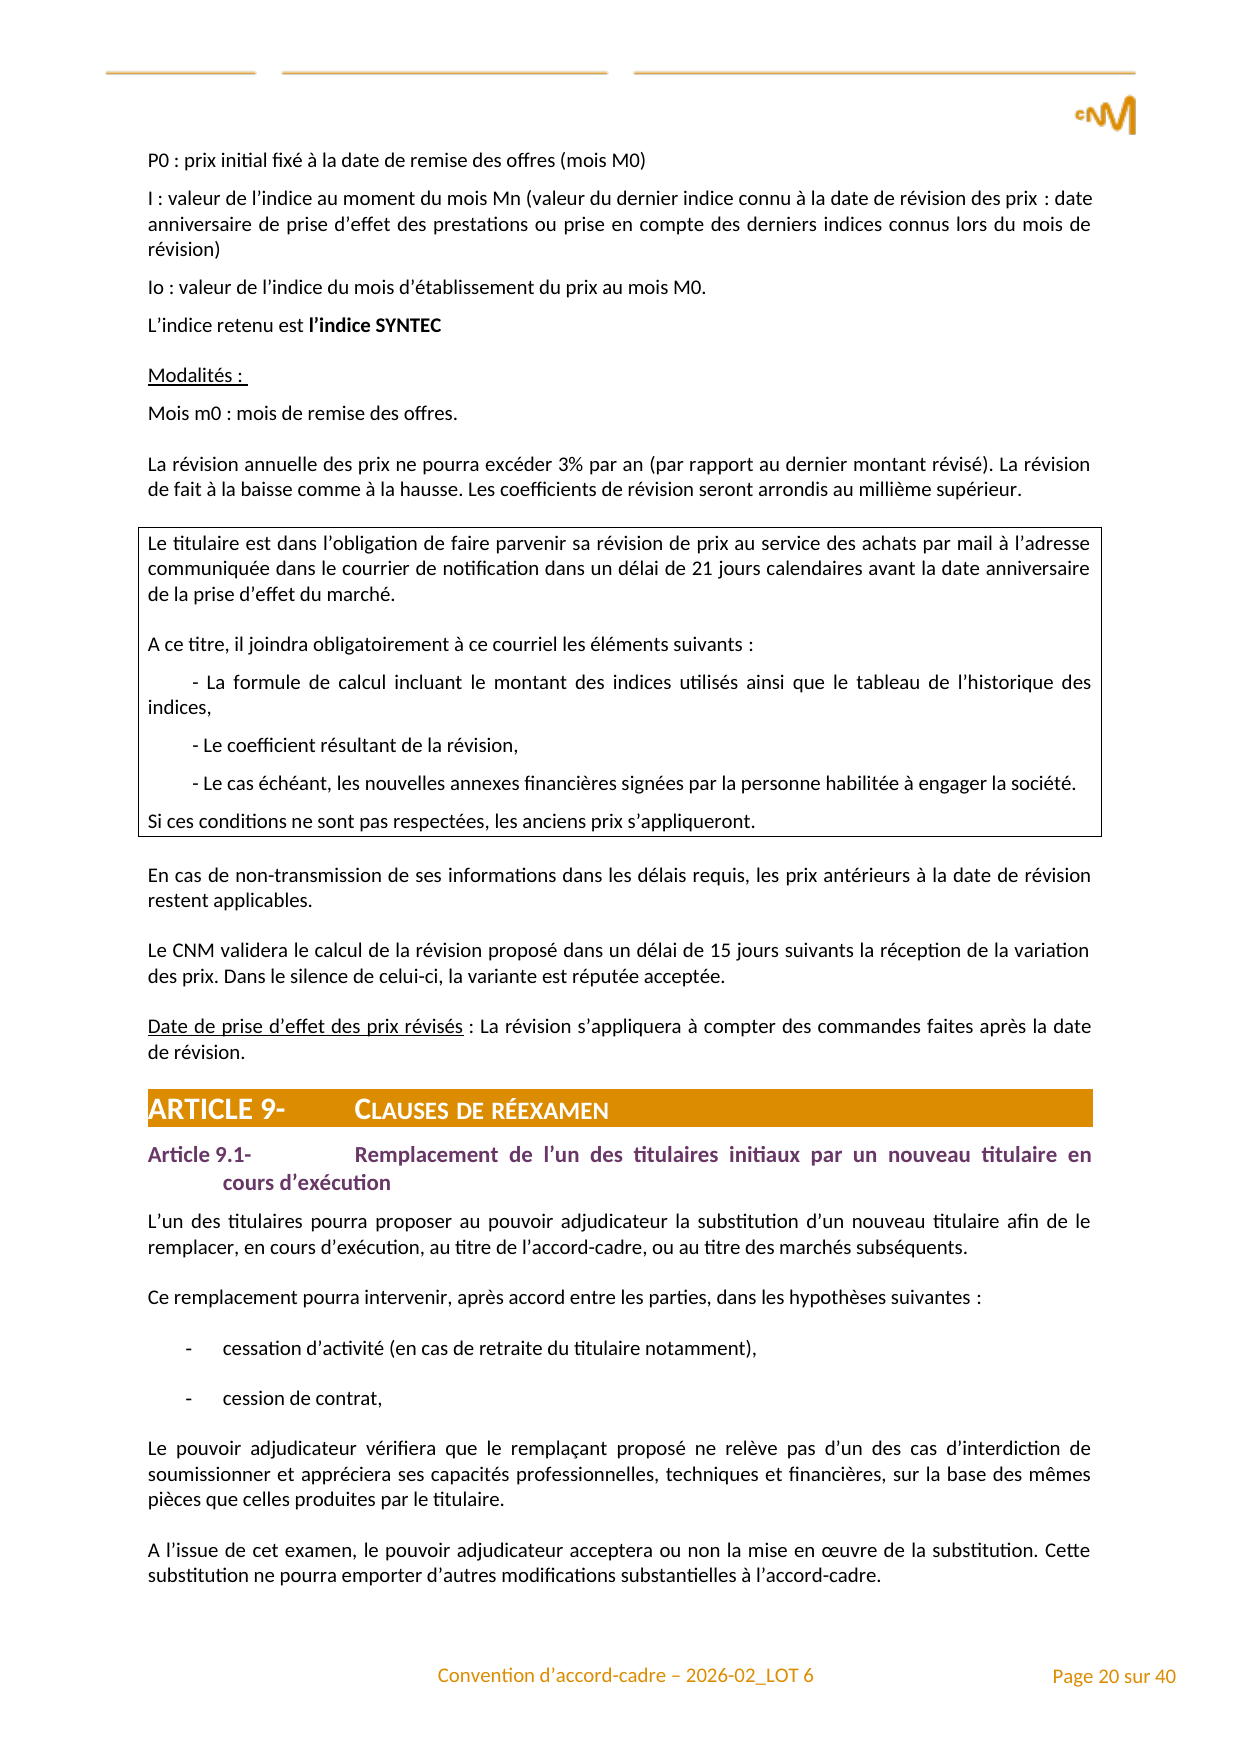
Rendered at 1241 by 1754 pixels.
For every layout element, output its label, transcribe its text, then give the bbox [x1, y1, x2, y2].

list cessation d’activité (en cas de retraite du titulaire notamment), [185, 1335, 1093, 1360]
text Mois m0 : mois de remise des offres. [148, 401, 1093, 426]
text L’indice retenu est l’indice SYNTEC [148, 312, 1093, 338]
text - Le cas échéant, les nouvelles annexes financières signées par la personne habilitée à engager la société. [139, 767, 1101, 796]
text Io : valeur de l’indice du mois d’établissement du prix au mois M0. [148, 274, 1093, 300]
text Modalités : [148, 363, 1093, 388]
text Le CNM validera le calcul de la révision proposé dans un délai de 15 jours suivants la réception de la variation des prix. Dans le silence de celui-ci, la variante est réputée acceptée. [148, 938, 1093, 988]
list cession de contrat, [185, 1385, 1093, 1411]
subtitle Remplacement de l’un des titulaires initiaux par un nouveau titulaire en cours d’exécution [148, 1140, 1093, 1196]
text En cas de non-transmission de ses informations dans les délais requis, les prix antérieurs à la date de révision restent applicables. [148, 862, 1093, 913]
text P0 : prix initial fixé à la date de remise des offres (mois M0) [148, 148, 1093, 173]
text - Le coefficient résultant de la révision, [139, 729, 1101, 758]
text L’un des titulaires pourra proposer au pouvoir adjudicateur la substitution d’un nouveau titulaire afin de le remplacer, en cours d’exécution, au titre de l’accord-cadre, ou au titre des marchés subséquents. [148, 1208, 1093, 1259]
text - La formule de calcul incluant le montant des indices utilisés ainsi que le tableau de l’historique des indices, [139, 666, 1101, 720]
text I : valeur de l’indice au moment du mois Mn (valeur du dernier indice connu à la date de révision des prix : date anniversaire de prise d’effet des prestations ou prise en compte des derniers indices connus lors du mois de révision) [148, 186, 1093, 262]
text Si ces conditions ne sont pas respectées, les anciens prix s’appliqueront. [139, 805, 1101, 836]
text A ce titre, il joindra obligatoirement à ce courriel les éléments suivants : [139, 628, 1101, 657]
text Ce remplacement pourra intervenir, après accord entre les parties, dans les hypothèses suivantes : [148, 1284, 1093, 1310]
text Le pouvoir adjudicateur vérifiera que le remplaçant proposé ne relève pas d’un des cas d’interdiction de soumissionner et appréciera ses capacités professionnelles, techniques et financières, sur la base des mêmes pièces que celles produites par le titulaire. [148, 1436, 1093, 1512]
subtitle Clauses de réexamen [148, 1089, 1093, 1127]
text Date de prise d’effet des prix révisés : La révision s’appliquera à compter des commandes faites après la date de révision. [148, 1013, 1093, 1064]
text Le titulaire est dans l’obligation de faire parvenir sa révision de prix au service des achats par mail à l’adresse communiquée dans le courrier de notification dans un délai de 21 jours calendaires avant la date anniversaire de la prise d’effet du marché. [139, 528, 1101, 606]
text A l’issue de cet examen, le pouvoir adjudicateur acceptera ou non la mise en œuvre de la substitution. Cette substitution ne pourra emporter d’autres modifications substantielles à l’accord-cadre. [148, 1537, 1093, 1588]
text La révision annuelle des prix ne pourra excéder 3% par an (par rapport au dernier montant révisé). La révision de fait à la baisse comme à la hausse. Les coefficients de révision seront arrondis au millième supérieur. [148, 451, 1093, 502]
